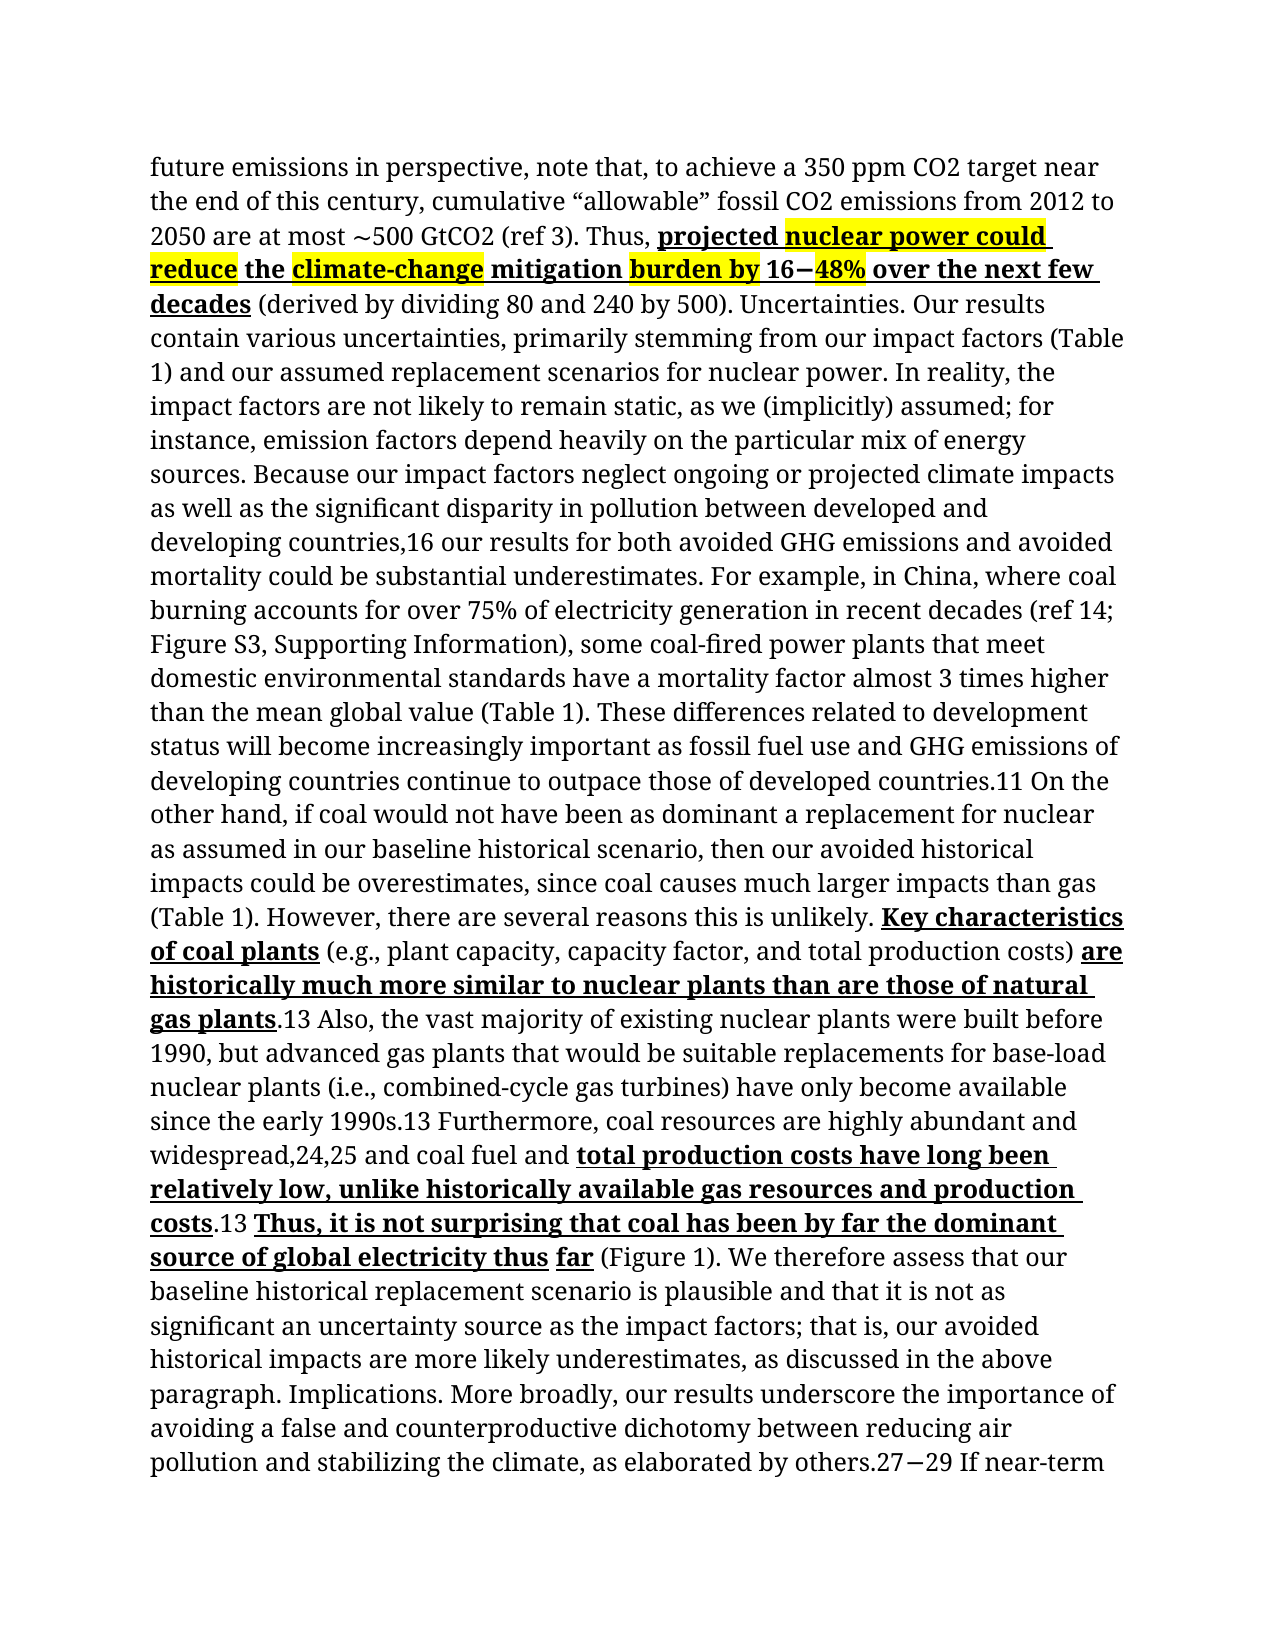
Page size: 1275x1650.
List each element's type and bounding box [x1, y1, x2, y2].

text [150, 150, 1125, 1478]
